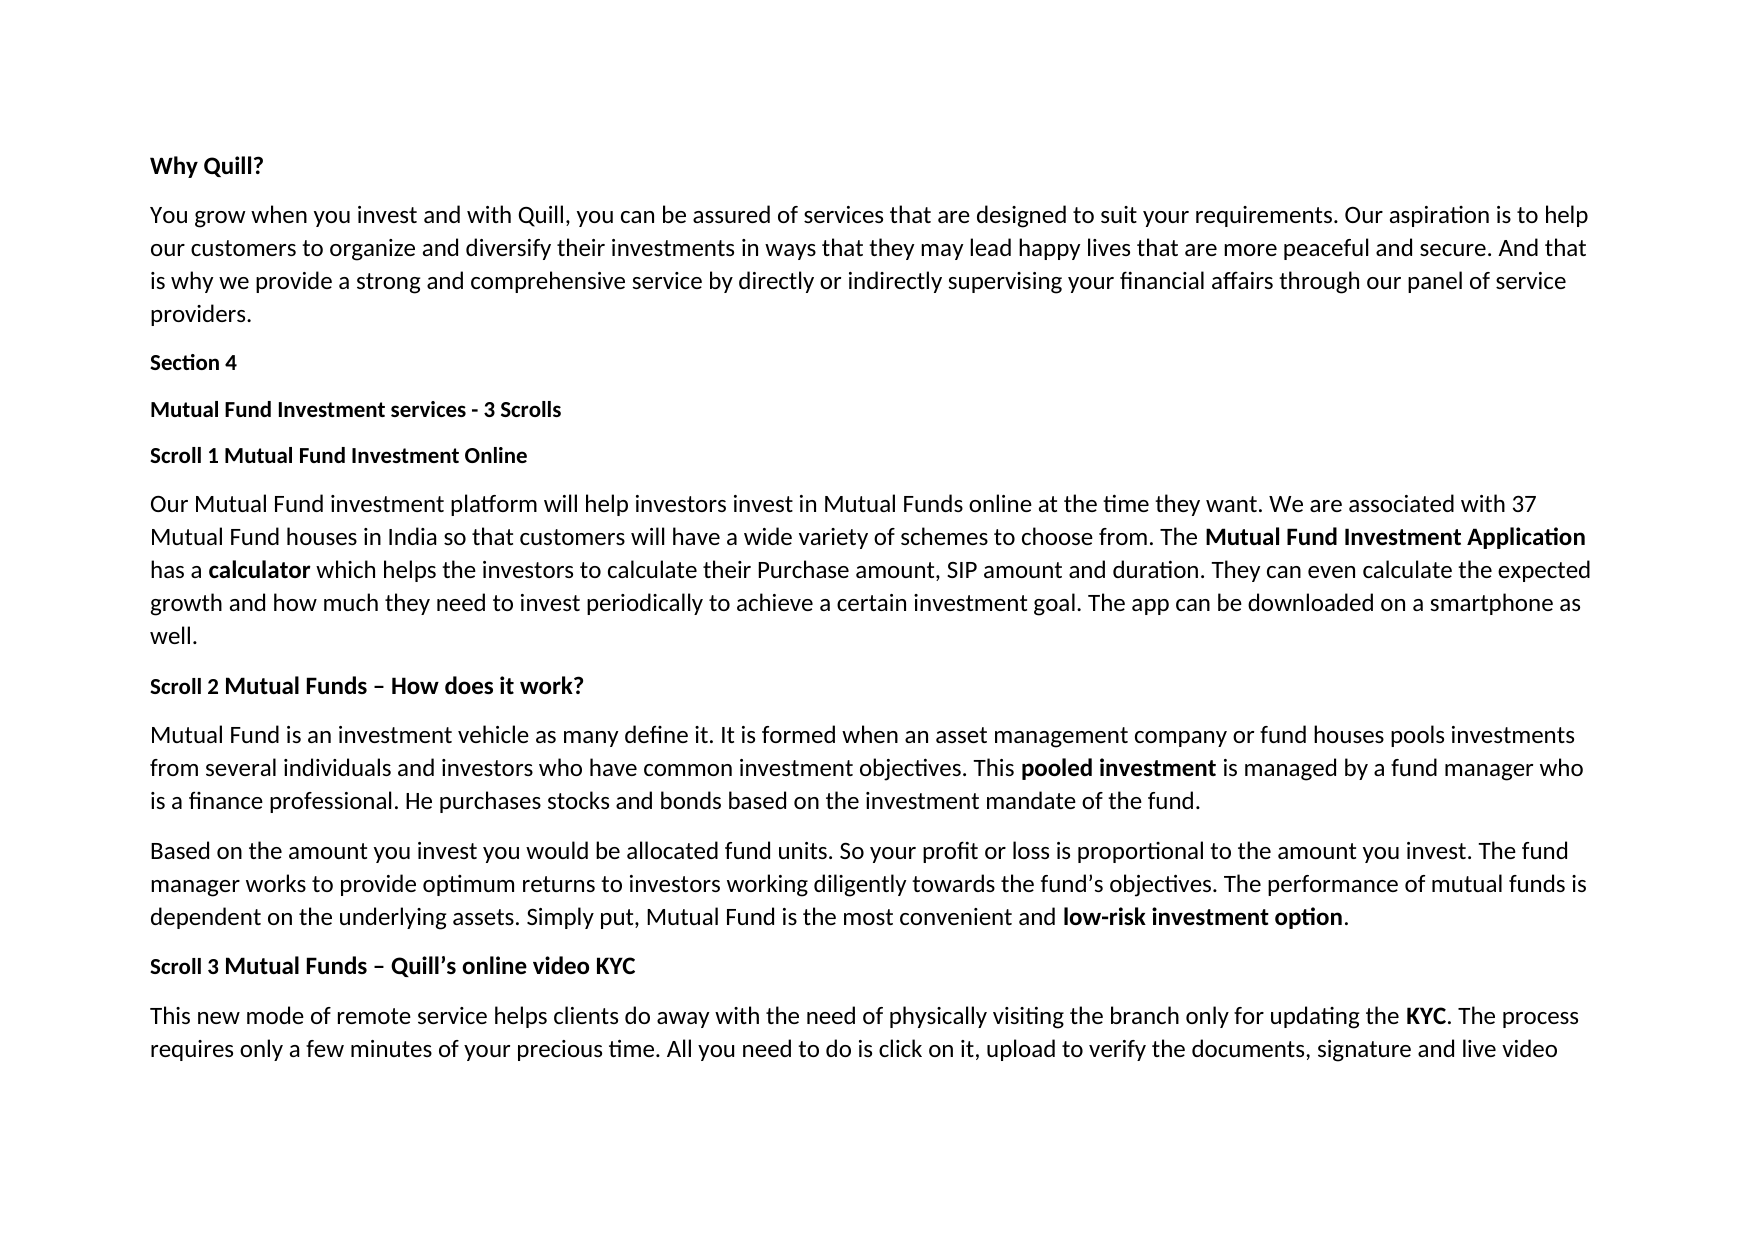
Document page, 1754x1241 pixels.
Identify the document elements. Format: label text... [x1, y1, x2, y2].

text Scroll 3 Mutual Funds – Quill’s online video KYC [150, 950, 1604, 981]
text Mutual Fund Investment services - 3 Scrolls [150, 395, 1604, 423]
text Our Mutual Fund investment platform will help investors invest in Mutual Funds online at the time they want. We are associated with 37 Mutual Fund houses in India so that customers will have a wide variety of schemes to choose from. The Mutual Fund Investment Application has a calculator which helps the investors to calculate their Purchase amount, SIP amount and duration. They can even calculate the expected growth and how much they need to invest periodically to achieve a certain investment goal. The app can be downloaded on a smartphone as well. [150, 488, 1604, 651]
text You grow when you invest and with Quill, you can be assured of services that are designed to suit your requirements. Our aspiration is to help our customers to organize and diversify their investments in ways that they may lead happy lives that are more peaceful and secure. And that is why we provide a strong and comprehensive service by directly or indirectly supervising your financial affairs through our panel of service providers. [150, 199, 1604, 329]
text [150, 1000, 1604, 1063]
text Based on the amount you invest you would be allocated fund units. So your profit or loss is proportional to the amount you invest. The fund manager works to provide optimum returns to investors working diligently towards the fund’s objectives. The performance of mutual funds is dependent on the underlying assets. Simply put, Mutual Fund is the most convenient and low-risk investment option. [150, 835, 1604, 931]
text Why Quill? [150, 150, 1604, 181]
text Mutual Fund is an investment vehicle as many define it. It is formed when an asset management company or fund houses pools investments from several individuals and investors who have common investment objectives. This pooled investment is managed by a fund manager who is a finance professional. He purchases stocks and bonds based on the investment mandate of the fund. [150, 719, 1604, 816]
text Scroll 2 Mutual Funds – How does it work? [150, 670, 1604, 700]
text Scroll 1 Mutual Fund Investment Online [150, 442, 1604, 470]
text Section 4 [150, 348, 1604, 376]
